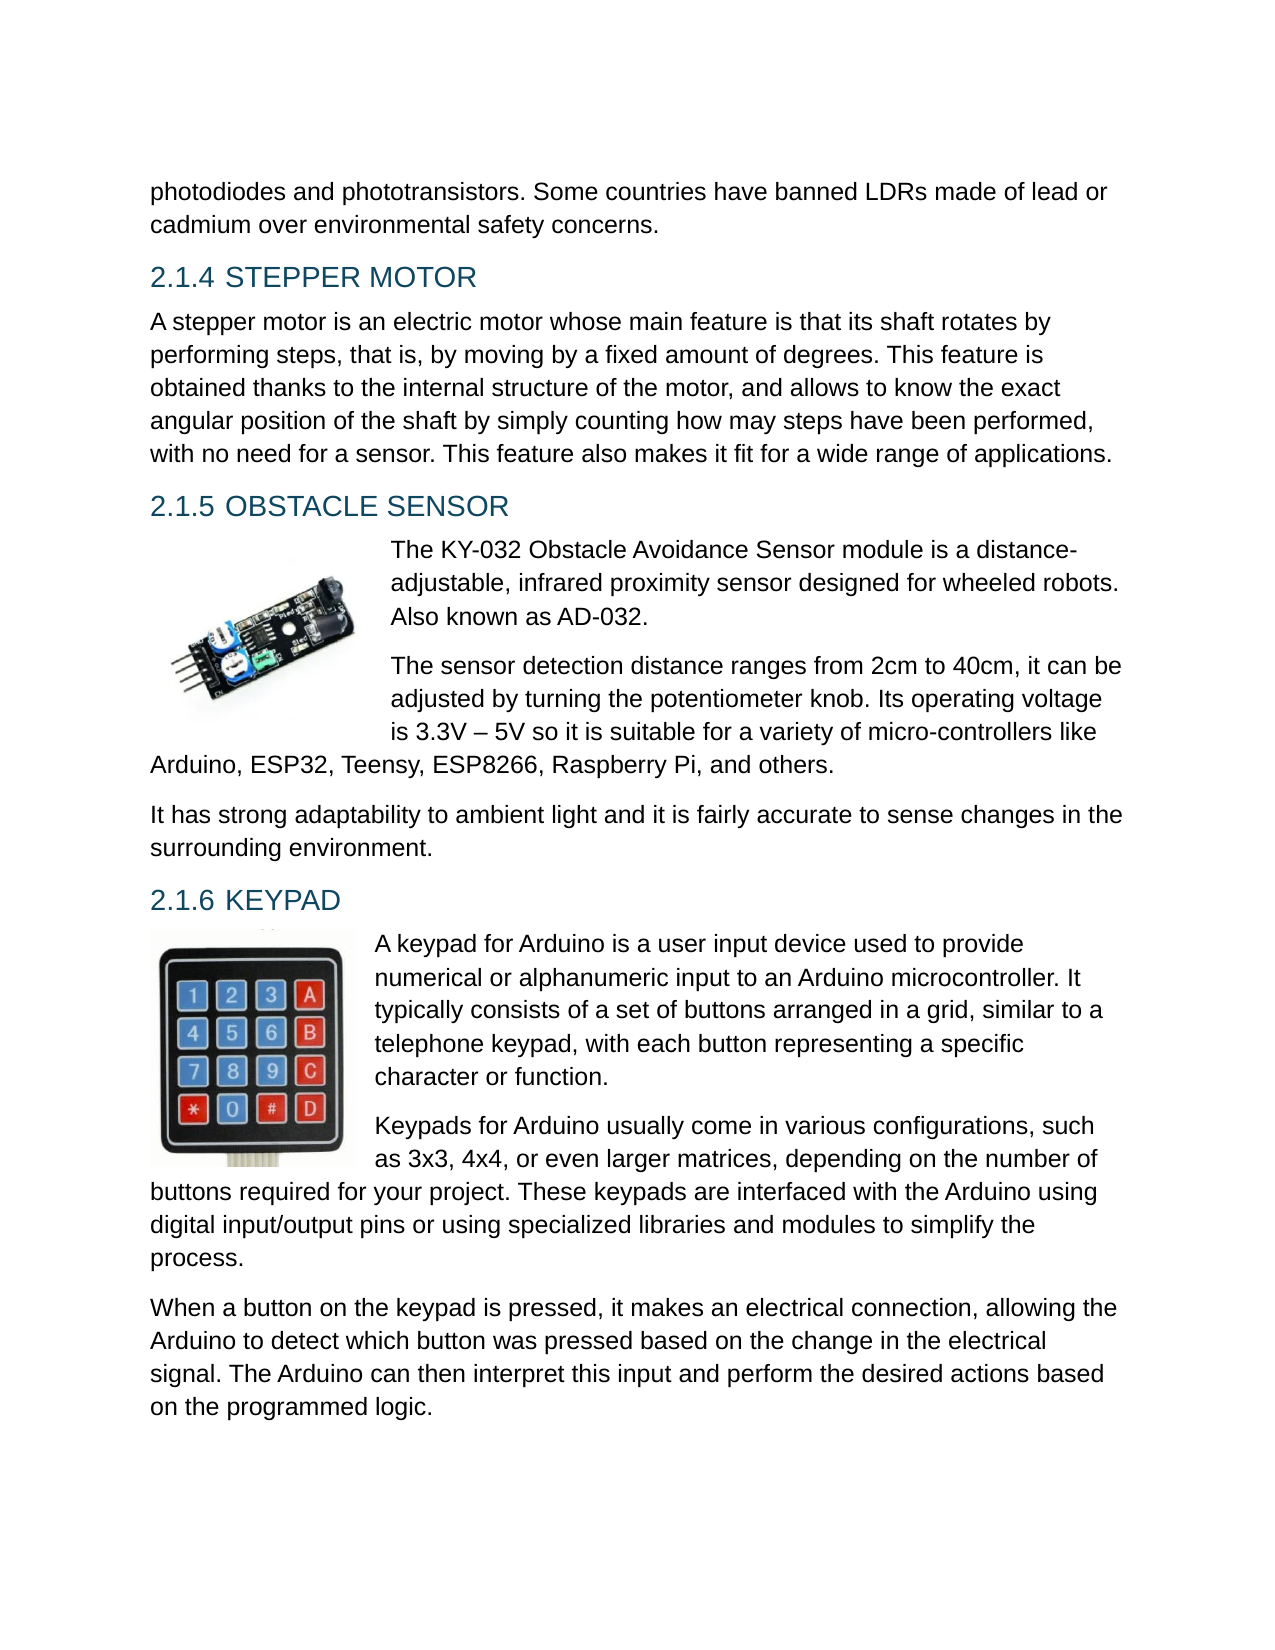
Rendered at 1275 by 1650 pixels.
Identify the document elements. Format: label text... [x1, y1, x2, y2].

text It has strong adaptability to ambient light and it is fairly accurate to sense changes in the surrounding environment. [150, 800, 1125, 862]
text When a button on the keypad is pressed, it makes an electrical connection, allowing the Arduino to detect which button was pressed based on the change in the electrical signal. The Arduino can then interpret this input and perform the desired actions based on the programmed logic. [150, 1293, 1125, 1421]
text A stepper motor is an electric motor whose main feature is that its shaft rotates by performing steps, that is, by moving by a fixed amount of degrees. This feature is obtained thanks to the internal structure of the motor, and allows to know the exact angular position of the shaft by simply counting how may steps have been performed, with no need for a sensor. This feature also makes it fit for a wide range of applications. [150, 307, 1125, 468]
subtitle OBSTACLE SENSOR [150, 488, 1125, 522]
text Keypads for Arduino usually come in various configurations, such as 3x3, 4x4, or even larger matrices, depending on the number of buttons required for your project. These keypads are interfaced with the Arduino using digital input/output pins or using specialized libraries and modules to simplify the process. [150, 1111, 1125, 1272]
text A keypad for Arduino is a user input device used to provide numerical or alphanumeric input to an Arduino microcontroller. It typically consists of a set of buttons arranged in a grid, similar to a telephone keypad, with each button representing a specific character or function. [356, 929, 1125, 1090]
text The sensor detection distance ranges from 2cm to 40cm, it can be adjusted by turning the potentiometer knob. Its operating voltage is 3.3V – 5V so it is suitable for a variety of micro-controllers like Arduino, ESP32, Teensy, ESP8266, Raspberry Pi, and others. [150, 651, 1125, 779]
subtitle KEYPAD [150, 883, 1125, 916]
picture [150, 929, 356, 1167]
subtitle STEPPER MOTOR [150, 260, 1125, 293]
text The KY-032 Obstacle Avoidance Sensor module is a distance-adjustable, infrared proximity sensor designed for wheeled robots. Also known as AD-032. [372, 535, 1125, 630]
picture [150, 535, 372, 736]
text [150, 177, 1125, 239]
